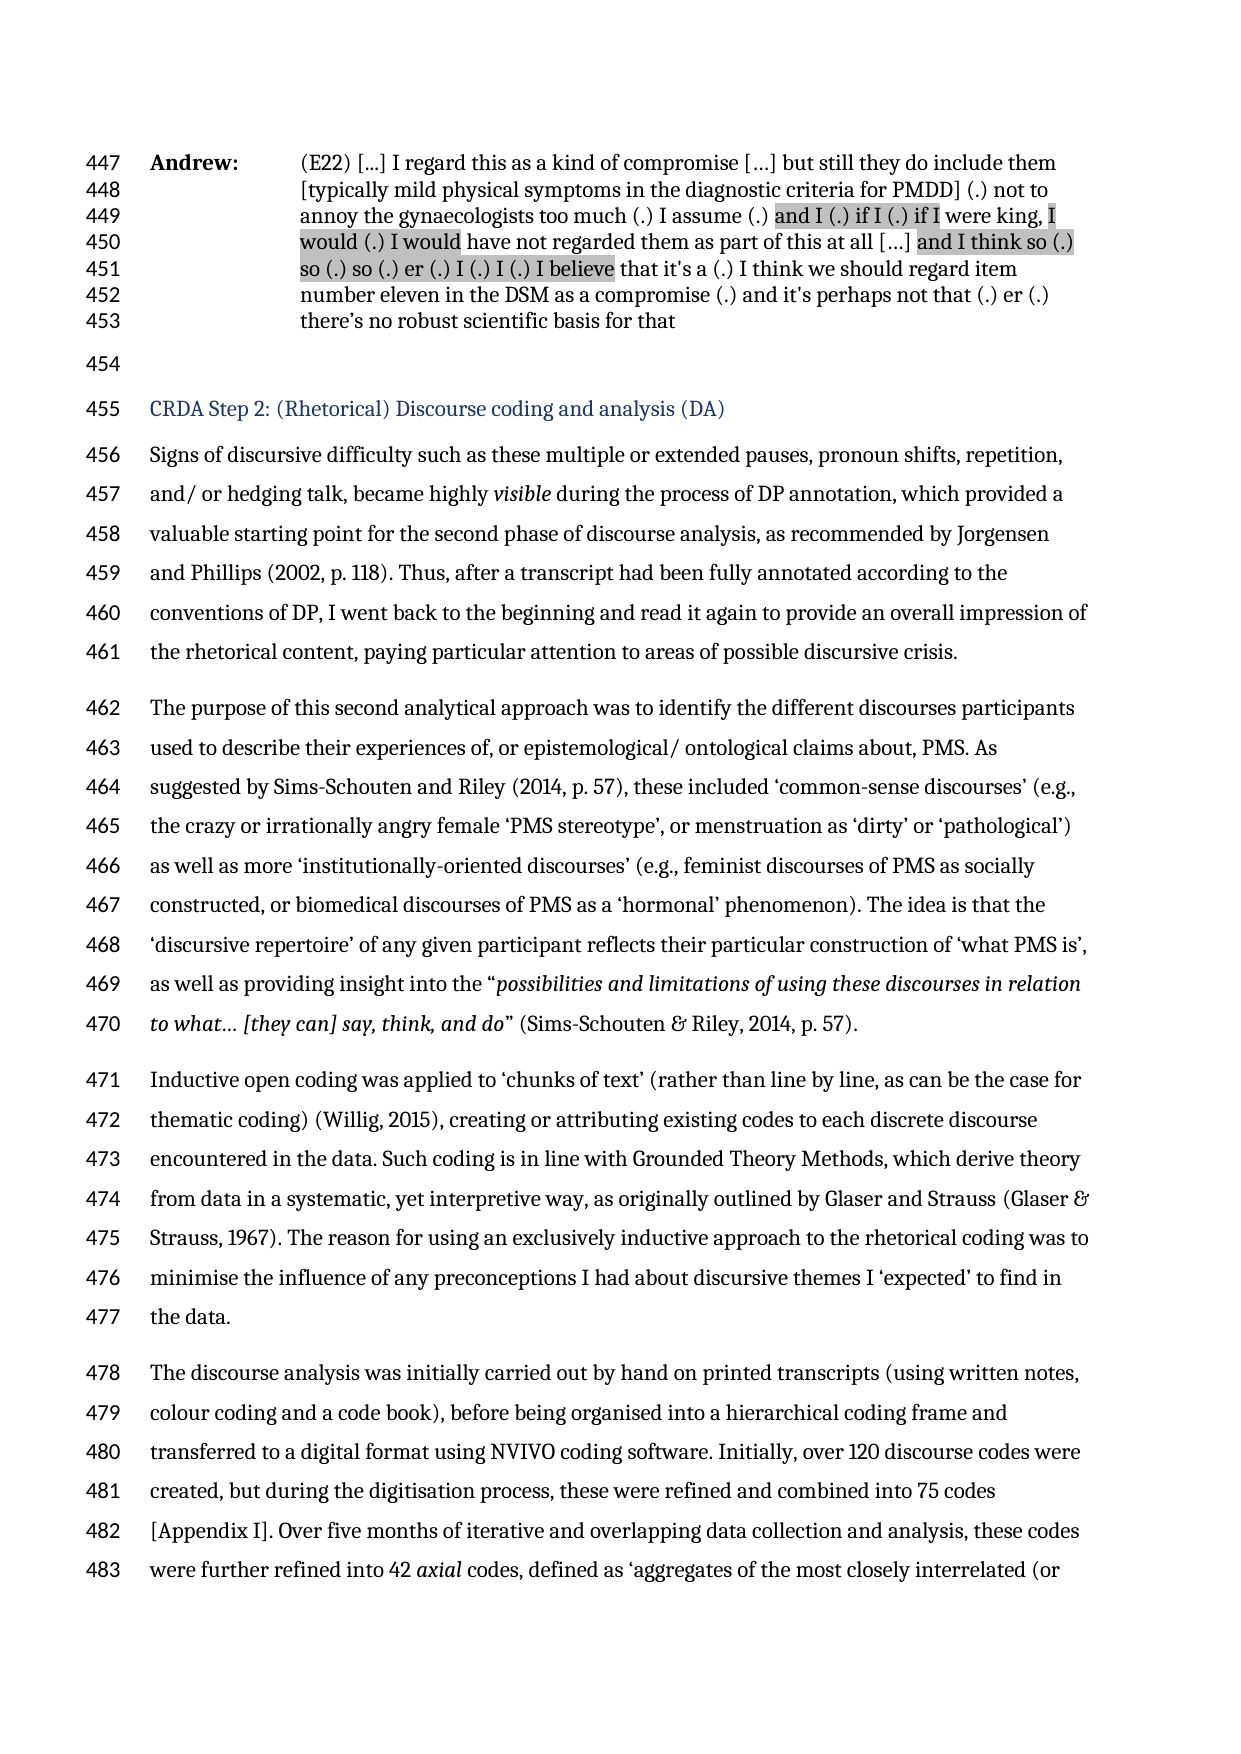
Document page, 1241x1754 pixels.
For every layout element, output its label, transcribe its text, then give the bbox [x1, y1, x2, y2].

text Signs of discursive difficulty such as these multiple or extended pauses, pronoun shifts, repetition, and/ or hedging talk, became highly visible during the process of DP annotation, which provided a valuable starting point for the second phase of discourse analysis, as recommended by Jorgensen and Phillips . Thus, after a transcript had been fully annotated according to the conventions of DP, I went back to the beginning and read it again to provide an overall impression of the rhetorical content, paying particular attention to areas of possible discursive crisis. [150, 441, 1090, 665]
text Inductive open coding was applied to ‘chunks of text’ (rather than line by line, as can be the case for thematic coding) , creating or attributing existing codes to each discrete discourse encountered in the data. Such coding is in line with Grounded Theory Methods, which derive theory from data in a systematic, yet interpretive way, as originally outlined by Glaser and Strauss . The reason for using an exclusively inductive approach to the rhetorical coding was to minimise the influence of any preconceptions I had about discursive themes I ‘expected’ to find in the data. [150, 1067, 1090, 1330]
text Andrew: (E22) [...] I regard this as a kind of compromise […] but still they do include them [typically mild physical symptoms in the diagnostic criteria for PMDD] (.) not to annoy the gynaecologists too much (.) I assume (.) and I (.) if I (.) if I were king, I would (.) I would have not regarded them as part of this at all […] and I think so (.) so (.) so (.) er (.) I (.) I (.) I believe that it's a (.) I think we should regard item number eleven in the DSM as a compromise (.) and it's perhaps not that (.) er (.) there’s no robust scientific basis for that [150, 150, 1090, 334]
text The purpose of this second analytical approach was to identify the different discourses participants used to describe their experiences of, or epistemological/ ontological claims about, PMS. As suggested by Sims-Schouten and Riley , these included ‘common-sense discourses’ (e.g., the crazy or irrationally angry female ‘PMS stereotype’, or menstruation as ‘dirty’ or ‘pathological’) as well as more ‘institutionally-oriented discourses’ (e.g., feminist discourses of PMS as socially constructed, or biomedical discourses of PMS as a ‘hormonal’ phenomenon). The idea is that the ‘discursive repertoire’ of any given participant reflects their particular construction of ‘what PMS is’, as well as providing insight into the “possibilities and limitations of using these discourses in relation to what… [they can] say, think, and do” . [150, 695, 1090, 1037]
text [150, 1360, 1090, 1584]
subtitle CRDA Step 2: (Rhetorical) Discourse coding and analysis (DA) [150, 396, 1090, 423]
